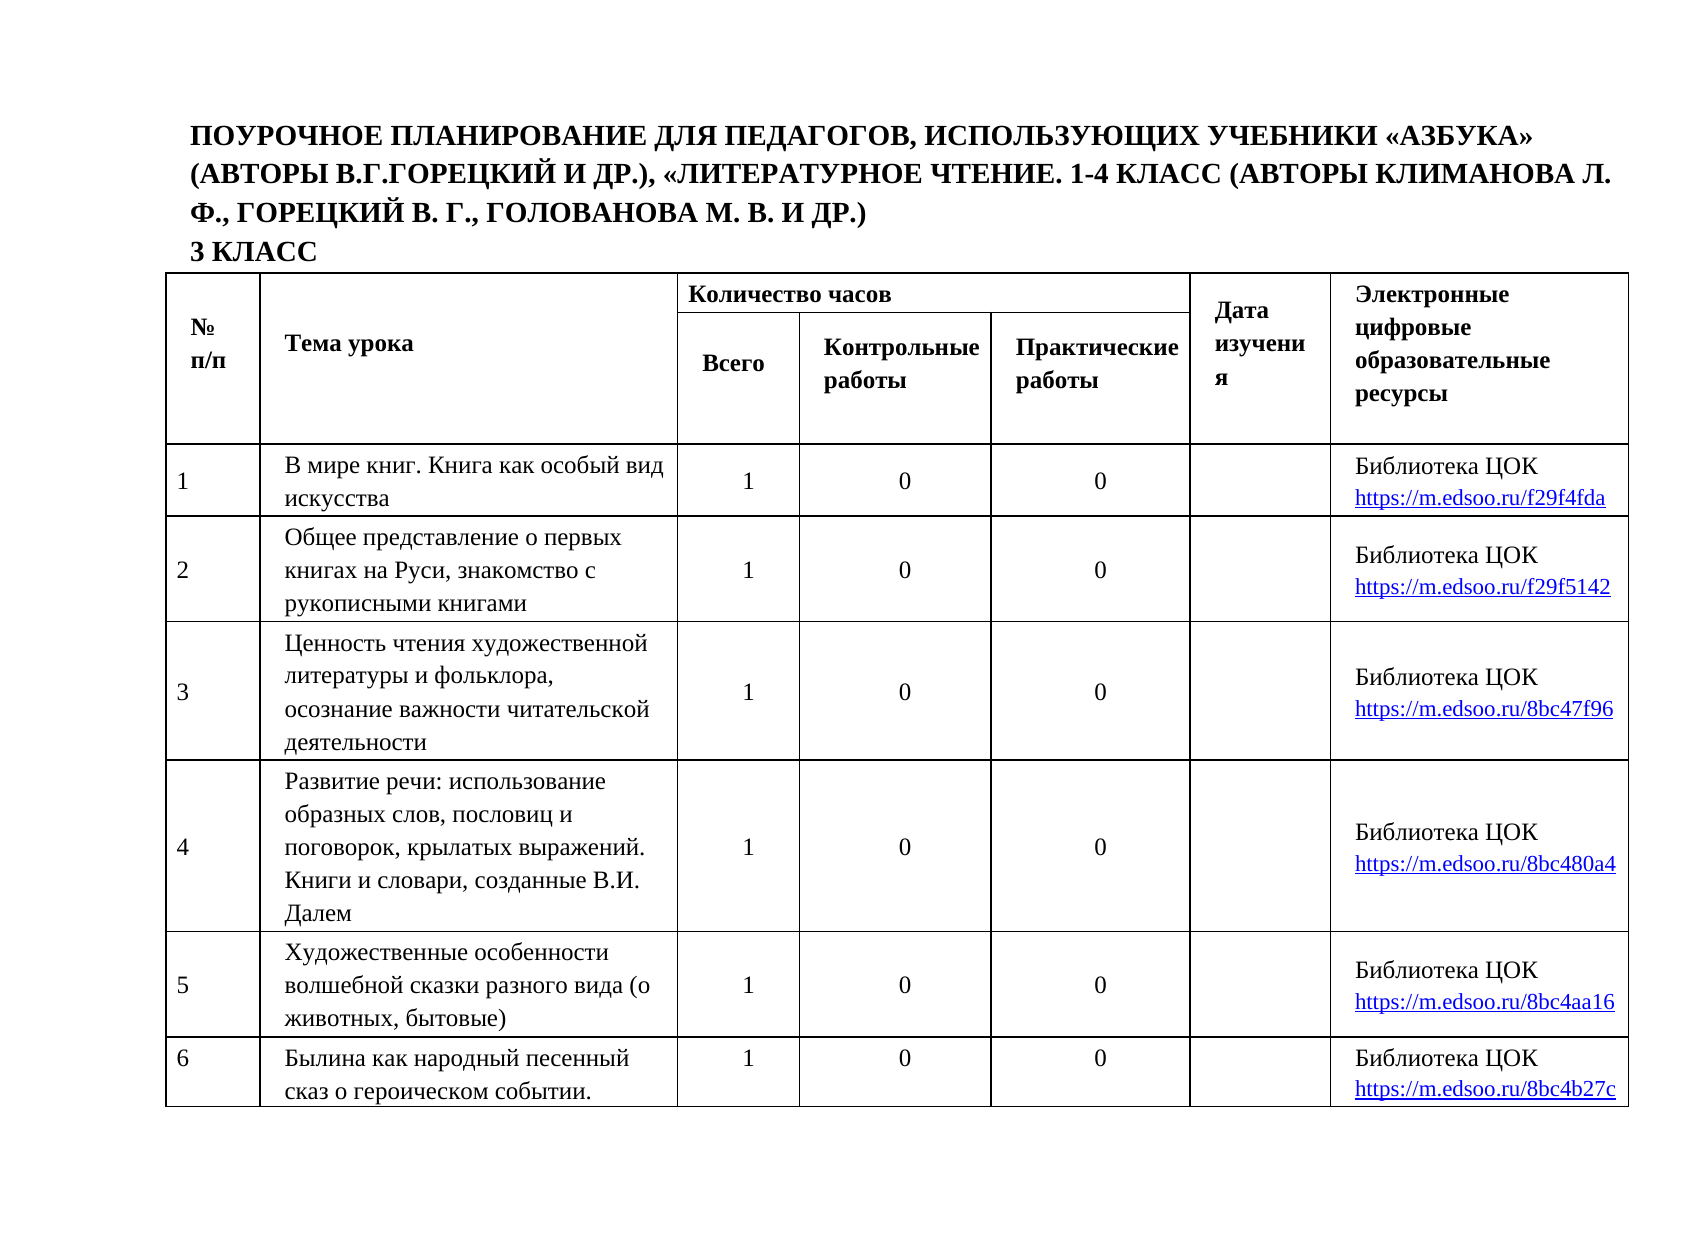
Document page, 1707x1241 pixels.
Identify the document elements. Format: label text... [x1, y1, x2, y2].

table_cell 6 [167, 1038, 259, 1106]
table_cell 4 [167, 761, 259, 931]
table_cell [1191, 622, 1330, 759]
table_cell 5 [167, 932, 259, 1036]
table_cell [1191, 1038, 1330, 1106]
table_cell Развитие речи: использование образных слов, пословиц и поговорок, крылатых выражений. Книги и словари, созданные В.И. Далем [261, 761, 677, 931]
table_cell 0 [992, 761, 1189, 931]
table_cell [1191, 761, 1330, 931]
table_header Количество часов [678, 274, 1189, 312]
table_cell Библиотека ЦОК https://m.edsoo.ru/8bc47f96 [1331, 622, 1628, 759]
table_header Дата изучения [1191, 274, 1330, 443]
table_cell Библиотека ЦОК https://m.edsoo.ru/f29f5142 [1331, 517, 1628, 621]
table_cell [261, 1038, 677, 1106]
text ПОУРОЧНОЕ ПЛАНИРОВАНИЕ ДЛЯ ПЕДАГОГОВ, ИСПОЛЬЗУЮЩИХ УЧЕБНИКИ «АЗБУКА» (АВТОРЫ В.Г.ГОРЕЦКИЙ И ДР.), «ЛИТЕРАТУРНОЕ ЧТЕНИЕ. 1-4 КЛАСС (АВТОРЫ КЛИМАНОВА Л. Ф., ГОРЕЦКИЙ В. Г., ГОЛОВАНОВА М. В. И ДР.) [190, 118, 1618, 229]
table_cell В мире книг. Книга как особый вид искусства [261, 445, 677, 515]
table_cell Общее представление о первых книгах на Руси, знакомство с рукописными книгами [261, 517, 677, 621]
table_cell 1 [678, 622, 799, 759]
table_cell Художественные особенности волшебной сказки разного вида (о животных, бытовые) [261, 932, 677, 1036]
table_cell 1 [678, 445, 799, 515]
table_cell 0 [800, 761, 990, 931]
table_cell Контрольные работы [800, 313, 990, 443]
table_header Тема урока [261, 274, 677, 443]
table_cell 1 [678, 517, 799, 621]
table_cell 0 [992, 517, 1189, 621]
table_cell 0 [992, 622, 1189, 759]
table_cell 3 [167, 622, 259, 759]
table_cell Библиотека ЦОК https://m.edsoo.ru/8bc4aa16 [1331, 932, 1628, 1036]
table_cell 1 [167, 445, 259, 515]
table_cell [1191, 445, 1330, 515]
table_header № п/п [167, 274, 259, 443]
table_cell Практические работы [992, 313, 1189, 443]
text 3 КЛАСС [190, 234, 1618, 267]
table_cell [1191, 517, 1330, 621]
table_cell 0 [800, 622, 990, 759]
table_cell 0 [800, 932, 990, 1036]
table_cell 2 [167, 517, 259, 621]
table_cell Всего [678, 313, 799, 443]
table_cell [1331, 1038, 1628, 1106]
table_cell 0 [800, 1038, 990, 1106]
table_cell 0 [992, 445, 1189, 515]
table_cell 1 [678, 1038, 799, 1106]
table_cell 0 [992, 1038, 1189, 1106]
table_cell 0 [800, 517, 990, 621]
table_header Электронные цифровые образовательные ресурсы [1331, 274, 1628, 443]
table_cell 1 [678, 761, 799, 931]
table_cell Библиотека ЦОК https://m.edsoo.ru/f29f4fda [1331, 445, 1628, 515]
table_cell 0 [992, 932, 1189, 1036]
table_cell [1191, 932, 1330, 1036]
table_cell 1 [678, 932, 799, 1036]
table_cell Библиотека ЦОК https://m.edsoo.ru/8bc480a4 [1331, 761, 1628, 931]
table_cell Ценность чтения художественной литературы и фольклора, осознание важности читательской деятельности [261, 622, 677, 759]
table_cell 0 [800, 445, 990, 515]
